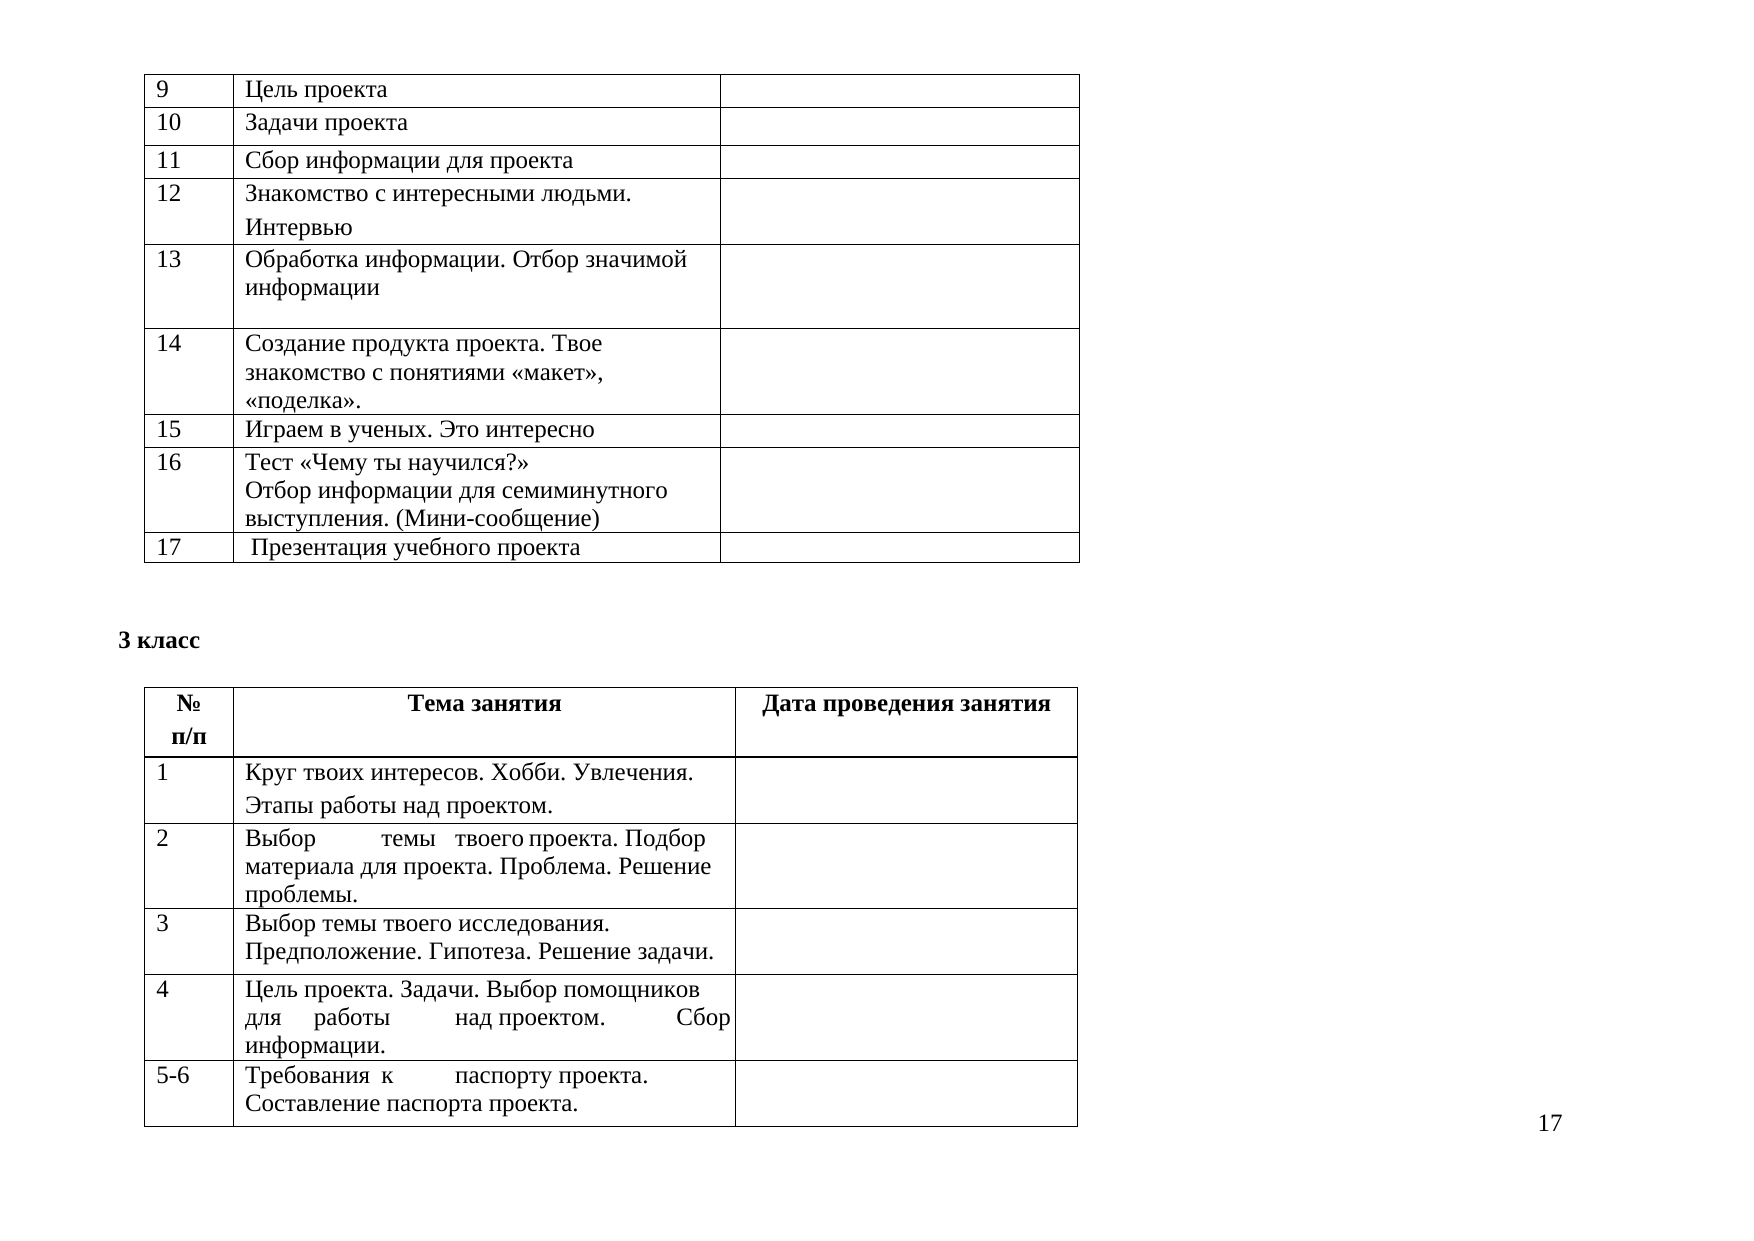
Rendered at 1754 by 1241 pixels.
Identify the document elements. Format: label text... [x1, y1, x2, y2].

table_cell [736, 824, 1077, 908]
table_cell 2 [145, 824, 233, 908]
table_cell [721, 146, 1079, 178]
table_cell 14 [145, 329, 233, 414]
table_cell Задачи проекта [234, 108, 720, 145]
table_cell 17 [145, 533, 233, 562]
table_cell 16 [145, 448, 233, 532]
table_cell 5-6 [145, 1061, 233, 1126]
table_cell Выбор темы твоего исследования. Предположение. Гипотеза. Решение задачи. [234, 909, 735, 974]
table_cell [721, 75, 1079, 107]
table_cell Выбор темы твоего проекта. Подбор материала для проекта. Проблема. Решение проблемы. [234, 824, 735, 908]
table_cell 11 [145, 146, 233, 178]
table_header Дата проведения занятия [736, 688, 1077, 756]
table_cell Играем в ученых. Это интересно [234, 415, 720, 447]
text 3 класс [118, 625, 1636, 653]
table_cell [721, 448, 1079, 532]
table_cell 10 [145, 108, 233, 145]
table_cell Круг твоих интересов. Хобби. Увлечения. Этапы работы над проектом. [234, 758, 735, 823]
table_cell [736, 975, 1077, 1059]
table_cell Требования к паспорту проекта. Составление паспорта проекта. [234, 1061, 735, 1126]
table_cell 4 [145, 975, 233, 1059]
table_cell [721, 179, 1079, 244]
table_header Тема занятия [234, 688, 735, 756]
table_cell Тест «Чему ты научился?» Отбор информации для семиминутного выступления. (Мини-сообщение) [234, 448, 720, 532]
table_cell Создание продукта проекта. Твое знакомство с понятиями «макет», «поделка». [234, 329, 720, 414]
table_cell Презентация учебного проекта [234, 533, 720, 562]
table_cell [721, 329, 1079, 414]
table_cell [736, 909, 1077, 974]
table_cell [721, 245, 1079, 328]
table_cell 1 [145, 758, 233, 823]
table_cell 3 [145, 909, 233, 974]
table_cell [721, 108, 1079, 145]
table_cell [721, 415, 1079, 447]
table_cell [721, 533, 1079, 562]
table_cell [736, 1061, 1077, 1126]
table_cell Цель проекта [234, 75, 720, 107]
table_cell 12 [145, 179, 233, 244]
table_cell 15 [145, 415, 233, 447]
table_cell Сбор информации для проекта [234, 146, 720, 178]
table_header № п/п [145, 688, 233, 756]
table_cell Обработка информации. Отбор значимой информации [234, 245, 720, 328]
table_cell Знакомство с интересными людьми. Интервью [234, 179, 720, 244]
table_cell 13 [145, 245, 233, 328]
table_cell 9 [145, 75, 233, 107]
table_cell [736, 758, 1077, 823]
table_cell Цель проекта. Задачи. Выбор помощников для работы над проектом. Сбор информации. [234, 975, 735, 1059]
